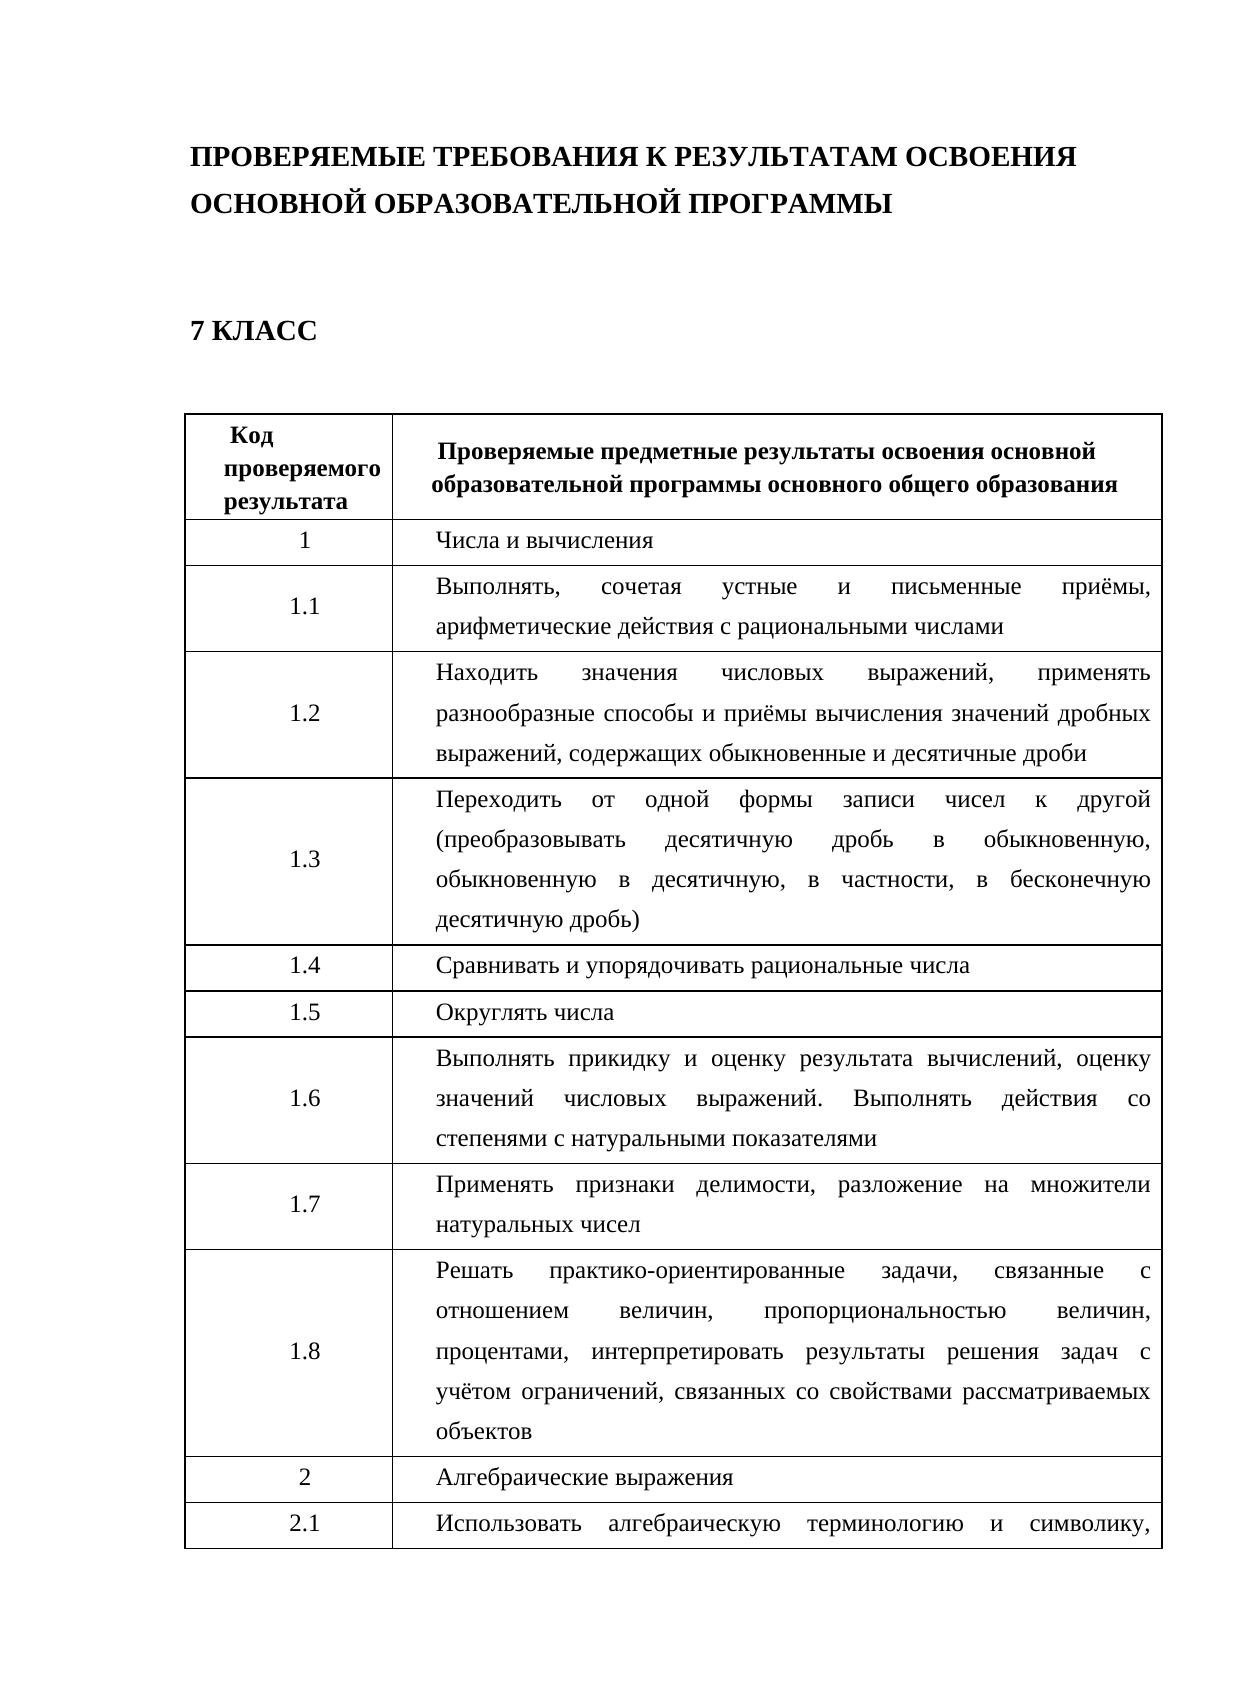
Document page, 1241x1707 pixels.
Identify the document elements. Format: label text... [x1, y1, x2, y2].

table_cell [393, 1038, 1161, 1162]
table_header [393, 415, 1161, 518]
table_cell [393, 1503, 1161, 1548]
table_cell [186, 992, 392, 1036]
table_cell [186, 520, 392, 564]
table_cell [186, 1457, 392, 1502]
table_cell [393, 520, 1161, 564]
text 7 КЛАСС [190, 313, 1152, 347]
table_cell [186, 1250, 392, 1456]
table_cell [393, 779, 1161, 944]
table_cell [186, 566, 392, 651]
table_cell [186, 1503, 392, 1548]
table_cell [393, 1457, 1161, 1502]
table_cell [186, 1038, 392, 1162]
text ПРОВЕРЯЕМЫЕ ТРЕБОВАНИЯ К РЕЗУЛЬТАТАМ ОСВОЕНИЯ ОСНОВНОЙ ОБРАЗОВАТЕЛЬНОЙ ПРОГРАММЫ [190, 139, 1152, 219]
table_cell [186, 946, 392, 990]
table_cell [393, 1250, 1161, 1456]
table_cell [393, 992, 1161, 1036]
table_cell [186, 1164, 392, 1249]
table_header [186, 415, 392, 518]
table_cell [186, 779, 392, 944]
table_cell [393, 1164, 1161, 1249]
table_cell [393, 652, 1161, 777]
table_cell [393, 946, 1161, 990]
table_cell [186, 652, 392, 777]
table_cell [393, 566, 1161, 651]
